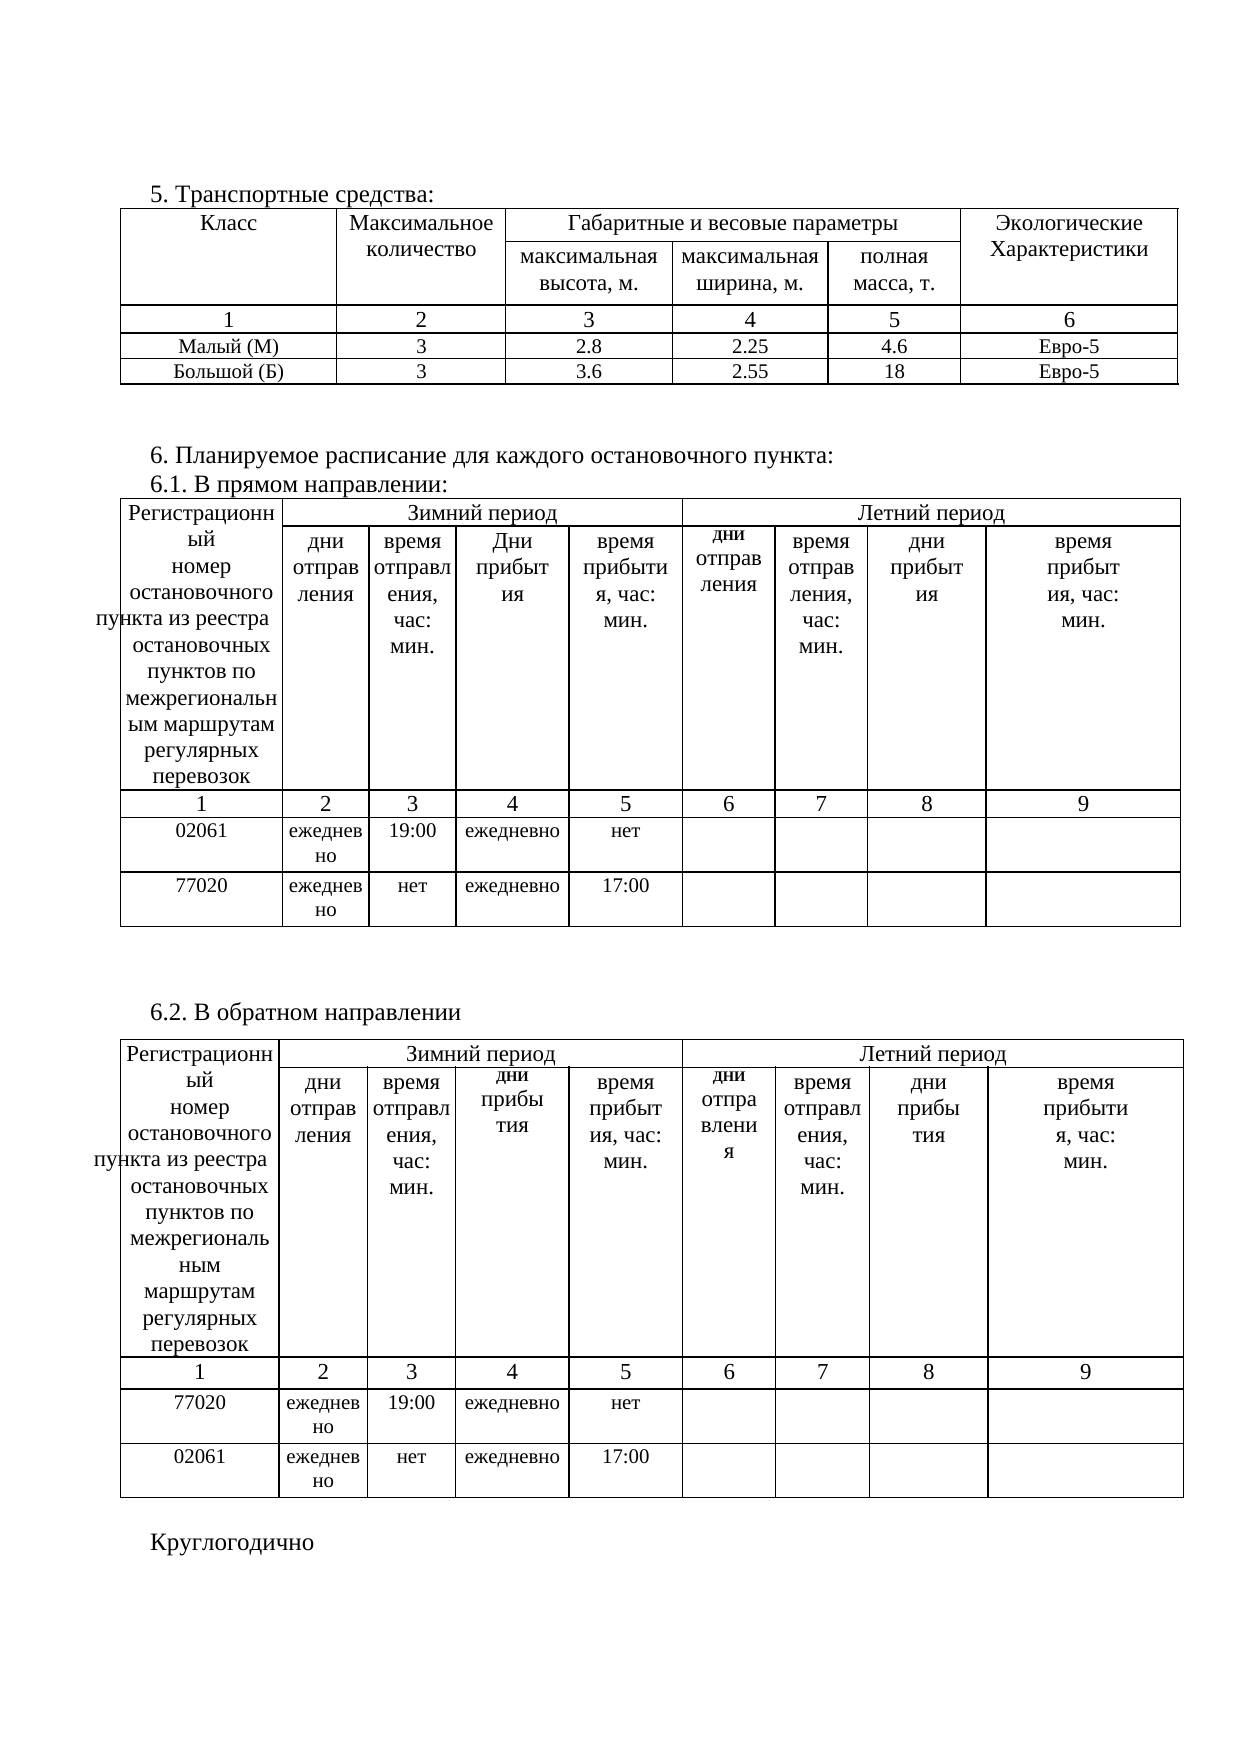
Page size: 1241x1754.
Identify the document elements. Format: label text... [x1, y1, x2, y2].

table_header Зимний период [283, 499, 682, 525]
table_header Летний период [683, 499, 1180, 525]
table_cell 3 [506, 306, 672, 332]
table_cell 19:00 [370, 818, 455, 871]
table_cell 77020 [121, 873, 282, 926]
table_cell 3 [337, 359, 505, 383]
table_cell [776, 1444, 869, 1497]
table_cell 6 [683, 1358, 775, 1388]
table_cell полная масса, т. [829, 242, 960, 304]
table_cell 2.25 [673, 334, 827, 358]
table_cell нет [570, 818, 682, 871]
table_cell 17:00 [570, 1444, 682, 1497]
table_cell 02061 [121, 1444, 278, 1497]
table_cell [868, 873, 985, 926]
table_cell [870, 1390, 987, 1442]
table_cell ежедневно [280, 1390, 367, 1442]
table_cell 6 [683, 791, 774, 817]
table_cell ежедневно [457, 818, 568, 871]
table_cell 19:00 [368, 1390, 455, 1442]
table_cell 9 [989, 1358, 1183, 1388]
table_cell [987, 818, 1180, 871]
table_cell 4.6 [829, 334, 960, 358]
table_cell 17:00 [570, 873, 682, 926]
table_cell максимальная ширина, м. [673, 242, 827, 304]
table_cell 02061 [121, 818, 282, 871]
table_cell [987, 873, 1180, 926]
table_cell 3.6 [506, 359, 672, 383]
table_cell время прибыти я, час: мин. [989, 1068, 1183, 1356]
table_cell 2 [283, 791, 368, 817]
text Круглогодично [150, 1527, 1090, 1556]
text 6.1. В прямом направлении: [150, 469, 1090, 497]
table_cell дни отправ ления [280, 1068, 367, 1356]
table_cell ДНИ прибы тия [456, 1068, 568, 1356]
table_cell время отправл ения, час: мин. [370, 527, 455, 789]
table_cell время прибыт ия, час: мин. [987, 527, 1180, 789]
table_cell [683, 873, 774, 926]
table_cell 4 [457, 791, 568, 817]
table_cell время отправл ения, час: мин. [776, 1068, 869, 1356]
table_cell 1 [121, 1358, 278, 1388]
table_cell Дни прибыт ия [457, 527, 568, 789]
table_header Класс [121, 209, 336, 304]
table_cell Евро-5 [961, 334, 1177, 358]
table_cell время прибыти я, час: мин. [570, 527, 682, 789]
text 5. Транспортные средства: [150, 179, 1090, 207]
table_cell [683, 1390, 775, 1442]
table_cell ежедневно [456, 1390, 568, 1442]
table_cell 2.8 [506, 334, 672, 358]
table_cell ежедневно [280, 1444, 367, 1497]
table_cell дни прибыт ия [868, 527, 985, 789]
table_cell 5 [570, 791, 682, 817]
table_cell дни отправ ления [283, 527, 368, 789]
table_cell [776, 818, 867, 871]
table_cell ДНИ отправ ления [683, 527, 774, 789]
table_cell дни прибы тия [870, 1068, 987, 1356]
table_cell ДНИ отпра влени я [683, 1068, 775, 1356]
table_cell максимальная высота, м. [506, 242, 672, 304]
table_cell [683, 1444, 775, 1497]
table_cell 1 [121, 306, 336, 332]
table_cell ежедневно [283, 818, 368, 871]
table_cell 3 [370, 791, 455, 817]
table_cell 2 [337, 306, 505, 332]
table_cell 3 [368, 1358, 455, 1388]
table_header Летний период [683, 1040, 1183, 1066]
table_cell 8 [868, 791, 985, 817]
table_cell 5 [829, 306, 960, 332]
table_cell 5 [570, 1358, 682, 1388]
table_cell ежедневно [456, 1444, 568, 1497]
table_cell 6 [961, 306, 1177, 332]
table_cell 7 [776, 1358, 869, 1388]
table_cell Большой (Б) [121, 359, 336, 383]
table_cell время прибыт ия, час: мин. [570, 1068, 682, 1356]
table_cell [776, 1390, 869, 1442]
table_header Регистрационный номер остановочного пункта из реестра остановочных пунктов по межрегиональным маршрутам регулярных перевозок [121, 1040, 278, 1356]
table_cell нет [368, 1444, 455, 1497]
table_cell 8 [870, 1358, 987, 1388]
table_cell время отправл ения, час: мин. [368, 1068, 455, 1356]
table_cell [776, 873, 867, 926]
table_header Габаритные и весовые параметры [506, 209, 960, 241]
table_cell нет [570, 1390, 682, 1442]
table_cell 7 [776, 791, 867, 817]
table_header Регистрационный номер остановочного пункта из реестра остановочных пунктов по межрегиональным маршрутам регулярных перевозок [121, 499, 282, 789]
table_cell [989, 1390, 1183, 1442]
table_cell [868, 818, 985, 871]
table_cell 9 [987, 791, 1180, 817]
table_header Зимний период [280, 1040, 682, 1066]
table_header Экологические Характеристики [961, 209, 1177, 304]
table_cell 77020 [121, 1390, 278, 1442]
table_cell Малый (М) [121, 334, 336, 358]
table_cell 3 [337, 334, 505, 358]
text 6.2. В обратном направлении [150, 997, 1090, 1026]
text 6. Планируемое расписание для каждого остановочного пункта: [150, 440, 1090, 469]
table_cell 1 [121, 791, 282, 817]
table_cell нет [370, 873, 455, 926]
table_cell ежедневно [457, 873, 568, 926]
table_cell 18 [829, 359, 960, 383]
table_cell [989, 1444, 1183, 1497]
table_cell Евро-5 [961, 359, 1177, 383]
table_cell 4 [456, 1358, 568, 1388]
table_cell [683, 818, 774, 871]
table_cell 2.55 [673, 359, 827, 383]
table_cell 2 [280, 1358, 367, 1388]
table_cell ежедневно [283, 873, 368, 926]
table_cell 4 [673, 306, 827, 332]
table_header Максимальное количество [337, 209, 505, 304]
table_cell [870, 1444, 987, 1497]
table_cell время отправ ления, час: мин. [776, 527, 867, 789]
